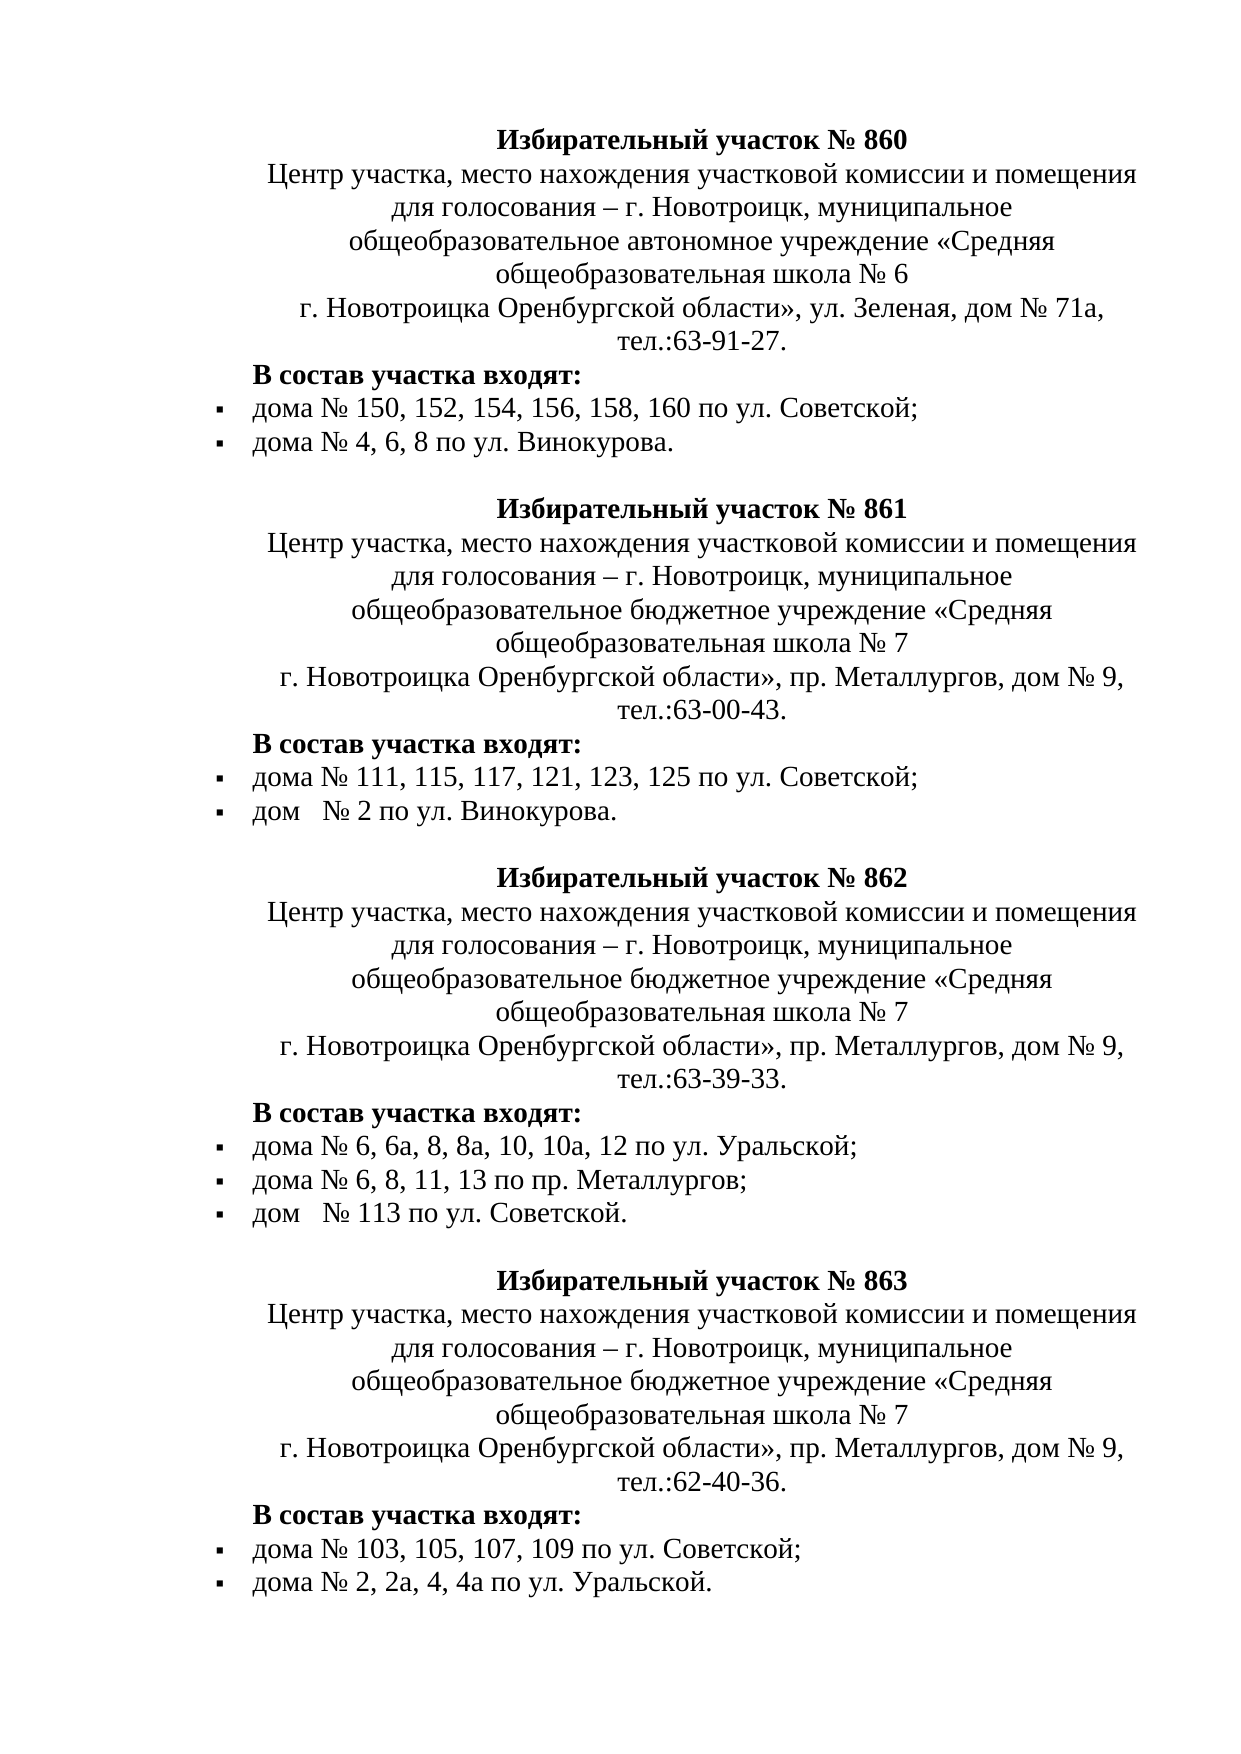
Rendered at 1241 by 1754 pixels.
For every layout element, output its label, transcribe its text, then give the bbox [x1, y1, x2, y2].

list дом № 2 по ул. Винокурова. [215, 793, 1152, 827]
subtitle Избирательный участок № 861 [252, 491, 1152, 525]
text тел.:63-39-33. [252, 1061, 1152, 1095]
subtitle г. Новотроицка Оренбургской области», пр. Металлургов, дом № 9, [252, 1430, 1152, 1464]
list дома № 4, 6, 8 по ул. Винокурова. [215, 424, 1152, 458]
list дома № 150, 152, 154, 156, 158, 160 по ул. Советской; [215, 391, 1152, 424]
list дома № 6, 8, 11, 13 по пр. Металлургов; [215, 1162, 1152, 1196]
list дома № 6, 6а, 8, 8а, 10, 10а, 12 по ул. Уральской; [215, 1128, 1152, 1162]
subtitle В состав участка входят: [252, 726, 1152, 759]
text В состав участка входят: [252, 357, 1152, 391]
list дома № 103, 105, 107, 109 по ул. Советской; [215, 1531, 1152, 1564]
list дома № 2, 2а, 4, 4а по ул. Уральской. [215, 1564, 1152, 1598]
text В состав участка входят: [252, 1497, 1152, 1531]
subtitle Центр участка, место нахождения участковой комиссии и помещения для голосования – г. Новотроицк, муниципальное общеобразовательное бюджетное учреждение «Средняя общеобразовательная школа № 7 [252, 1296, 1152, 1430]
subtitle Избирательный участок № 862 [252, 860, 1152, 894]
text тел.:63-91-27. [252, 323, 1152, 357]
subtitle Центр участка, место нахождения участковой комиссии и помещения для голосования – г. Новотроицк, муниципальное общеобразовательное бюджетное учреждение «Средняя общеобразовательная школа № 7 [252, 525, 1152, 659]
subtitle г. Новотроицка Оренбургской области», пр. Металлургов, дом № 9, [252, 1028, 1152, 1061]
list дома № 111, 115, 117, 121, 123, 125 по ул. Советской; [215, 759, 1152, 793]
text тел.:62-40-36. [252, 1464, 1152, 1497]
list дом № 113 по ул. Советской. [215, 1196, 1152, 1229]
subtitle Избирательный участок № 860 [252, 122, 1152, 156]
subtitle г. Новотроицка Оренбургской области», пр. Металлургов, дом № 9, [252, 659, 1152, 692]
subtitle Избирательный участок № 863 [252, 1263, 1152, 1296]
subtitle Центр участка, место нахождения участковой комиссии и помещения для голосования – г. Новотроицк, муниципальное общеобразовательное бюджетное учреждение «Средняя общеобразовательная школа № 7 [252, 894, 1152, 1028]
subtitle г. Новотроицка Оренбургской области», ул. Зеленая, дом № 71а, [252, 290, 1152, 323]
text В состав участка входят: [252, 1095, 1152, 1128]
subtitle тел.:63-00-43. [252, 692, 1152, 726]
